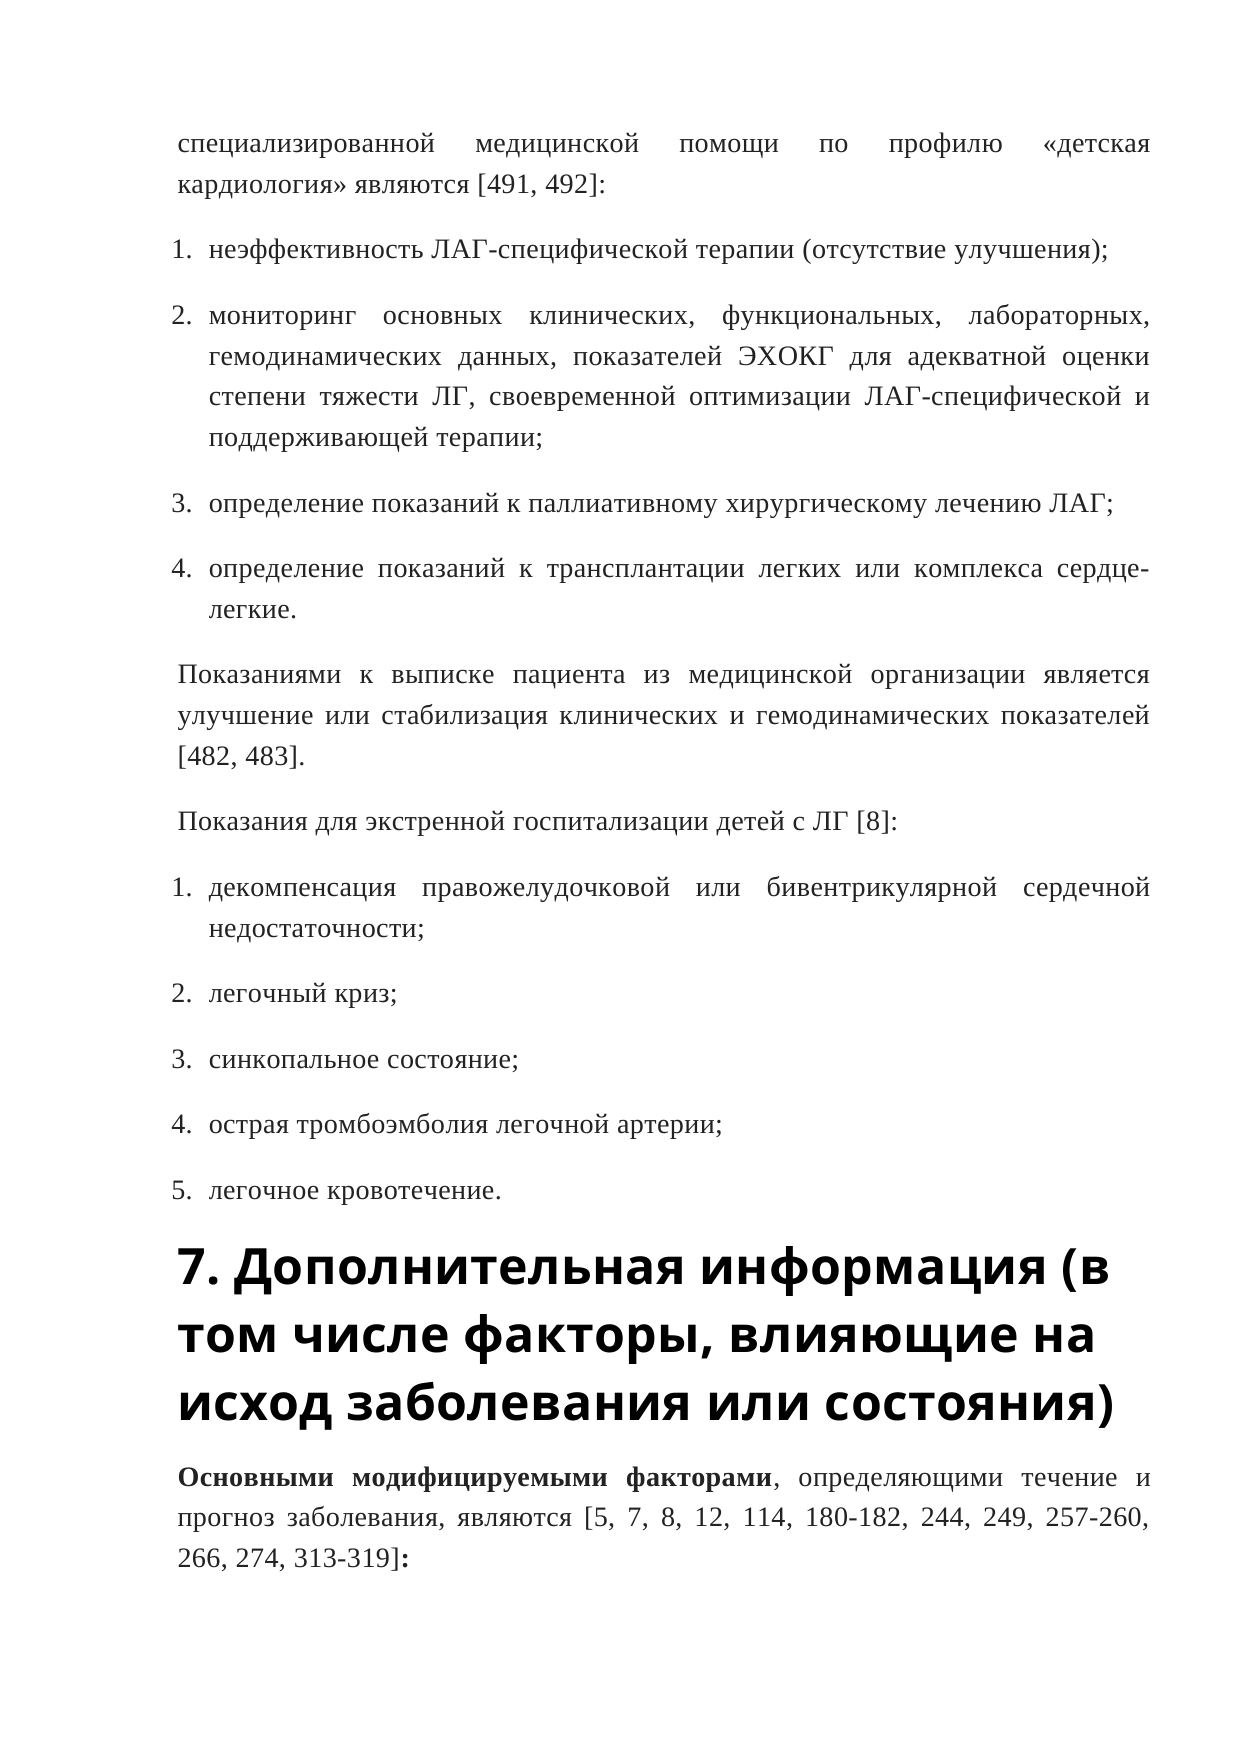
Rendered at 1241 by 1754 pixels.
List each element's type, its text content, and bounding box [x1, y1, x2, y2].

list синкопальное состояние; [171, 1034, 1152, 1074]
list неэффективность ЛАГ-специфической терапии (отсутствие улучшения); [171, 224, 1152, 265]
text Показаниями к выписке пациента из медицинской организации является улучшение или стабилизация клинических и гемодинамических показателей [482, 483]. [177, 649, 1152, 771]
text 7. Дополнительная информация (в том числе факторы, влияющие на исход заболевания или состояния) [177, 1231, 1152, 1435]
text Показания для экстренной госпитализации детей с ЛГ [8]: [177, 796, 1152, 837]
list определение показаний к паллиативному хирургическому лечению ЛАГ; [171, 477, 1152, 518]
text Основными модифицируемыми факторами, определяющими течение и прогноз заболевания, являются [5, 7, 8, 12, 114, 180-182, 244, 249, 257-260, 266, 274, 313-319]: [177, 1452, 1152, 1573]
list легочное кровотечение. [171, 1165, 1152, 1206]
list декомпенсация правожелудочковой или бивентрикулярной сердечной недостаточности; [171, 862, 1152, 943]
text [177, 118, 1152, 199]
list мониторинг основных клинических, функциональных, лабораторных, гемодинамических данных, показателей ЭХОКГ для адекватной оценки степени тяжести ЛГ, своевременной оптимизации ЛАГ-специфической и поддерживающей терапии; [171, 290, 1152, 452]
list определение показаний к трансплантации легких или комплекса сердце-легкие. [171, 543, 1152, 624]
list легочный криз; [171, 968, 1152, 1009]
list острая тромбоэмболия легочной артерии; [171, 1099, 1152, 1140]
